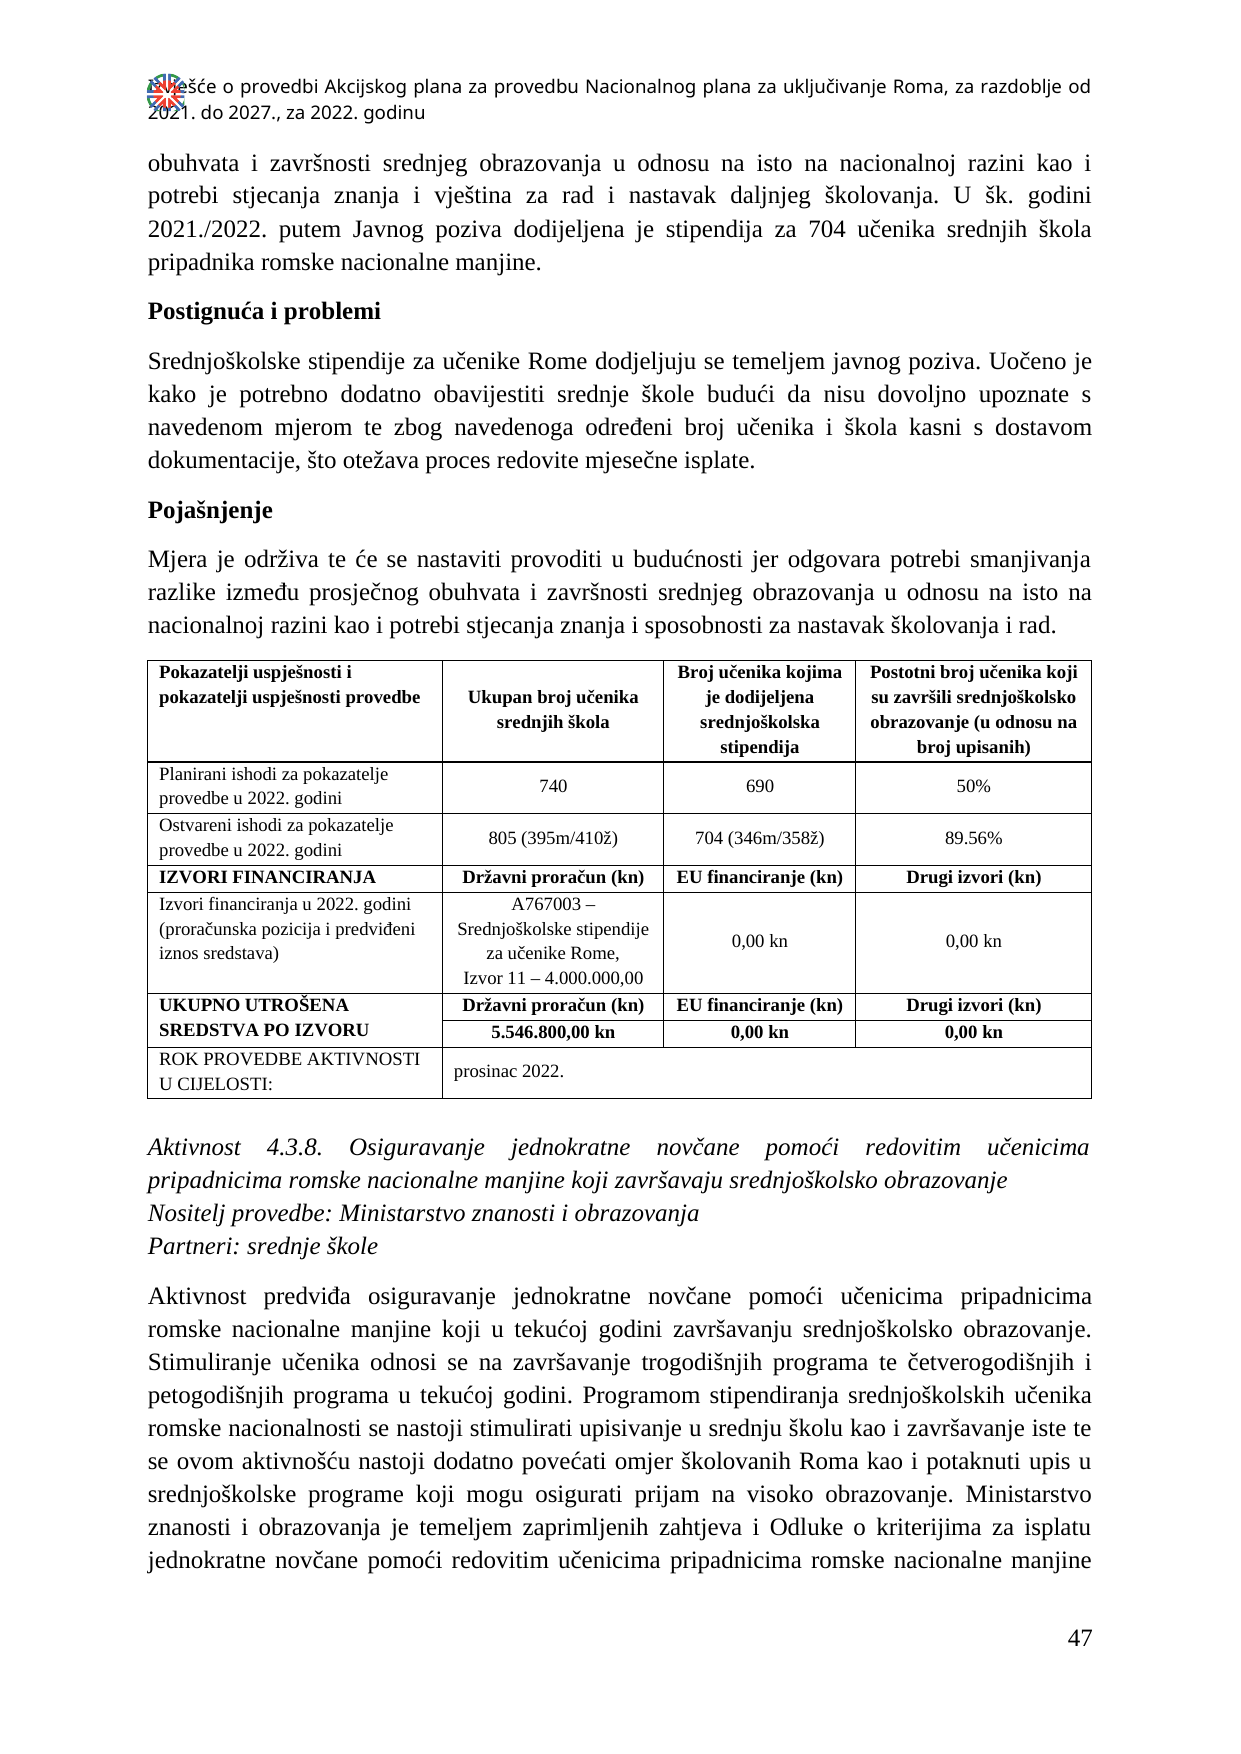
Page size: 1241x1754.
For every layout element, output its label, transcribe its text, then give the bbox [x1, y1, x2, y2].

table_cell 89.56% [856, 814, 1091, 865]
table_cell Drugi izvori (kn) [856, 866, 1091, 892]
table_cell 704 (346m/358ž) [664, 814, 855, 865]
table_cell Državni proračun (kn) [443, 994, 663, 1020]
table_cell Planirani ishodi za pokazatelje provedbe u 2022. godini [148, 763, 442, 813]
table_cell EU financiranje (kn) [664, 994, 855, 1020]
table_cell Drugi izvori (kn) [856, 994, 1091, 1020]
table_header Broj učenika kojima je dodijeljena srednjoškolska stipendija [664, 661, 855, 761]
table_cell IZVORI FINANCIRANJA [148, 866, 442, 892]
table_cell 0,00 kn [664, 893, 855, 993]
table_cell 690 [664, 763, 855, 813]
text Nositelj provedbe: Ministarstvo znanosti i obrazovanja [148, 1198, 1093, 1227]
text Srednjoškolske stipendije za učenike Rome dodjeljuju se temeljem javnog poziva. Uočeno je kako je potrebno dodatno obavijestiti srednje škole budući da nisu dovoljno upoznate s navedenom mjerom te zbog navedenoga određeni broj učenika i škola kasni s dostavom dokumentacije, što otežava proces redovite mjesečne isplate. [148, 346, 1093, 474]
table_header Ukupan broj učenika srednjih škola [443, 661, 663, 761]
table_cell prosinac 2022. [443, 1048, 1091, 1098]
table_cell 5.546.800,00 kn [443, 1021, 663, 1047]
table_cell 0,00 kn [664, 1021, 855, 1047]
table_cell 50% [856, 763, 1091, 813]
table_cell 805 (395m/410ž) [443, 814, 663, 865]
table_header Pokazatelji uspješnosti i pokazatelji uspješnosti provedbe [148, 661, 442, 761]
table_header Postotni broj učenika koji su završili srednjoškolsko obrazovanje (u odnosu na broj upisanih) [856, 661, 1091, 761]
text Partneri: srednje škole [148, 1231, 1093, 1260]
table_cell Izvori financiranja u 2022. godini (proračunska pozicija i predviđeni iznos sredstava) [148, 893, 442, 993]
table_cell 740 [443, 763, 663, 813]
table_cell Državni proračun (kn) [443, 866, 663, 892]
text Mjera je održiva te će se nastaviti provoditi u budućnosti jer odgovara potrebi smanjivanja razlike između prosječnog obuhvata i završnosti srednjeg obrazovanja u odnosu na isto na nacionalnoj razini kao i potrebi stjecanja znanja i sposobnosti za nastavak školovanja i rad. [148, 544, 1093, 639]
table_cell Ostvareni ishodi za pokazatelje provedbe u 2022. godini [148, 814, 442, 865]
table_cell 0,00 kn [856, 893, 1091, 993]
text Postignuća i problemi [148, 296, 1093, 325]
table_cell 0,00 kn [856, 1021, 1091, 1047]
table_cell EU financiranje (kn) [664, 866, 855, 892]
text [148, 148, 1093, 275]
picture [146, 73, 189, 115]
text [148, 1281, 1093, 1574]
table_cell A767003 – Srednjoškolske stipendije za učenike Rome, Izvor 11 – 4.000.000,00 [443, 893, 663, 993]
text Aktivnost 4.3.8. Osiguravanje jednokratne novčane pomoći redovitim učenicima pripadnicima romske nacionalne manjine koji završavaju srednjoškolsko obrazovanje [148, 1132, 1093, 1194]
text Pojašnjenje [148, 495, 1093, 523]
table_cell ROK PROVEDBE AKTIVNOSTI U CIJELOSTI: [148, 1048, 442, 1098]
table_cell UKUPNO UTROŠENA SREDSTVA PO IZVORU [148, 994, 442, 1047]
